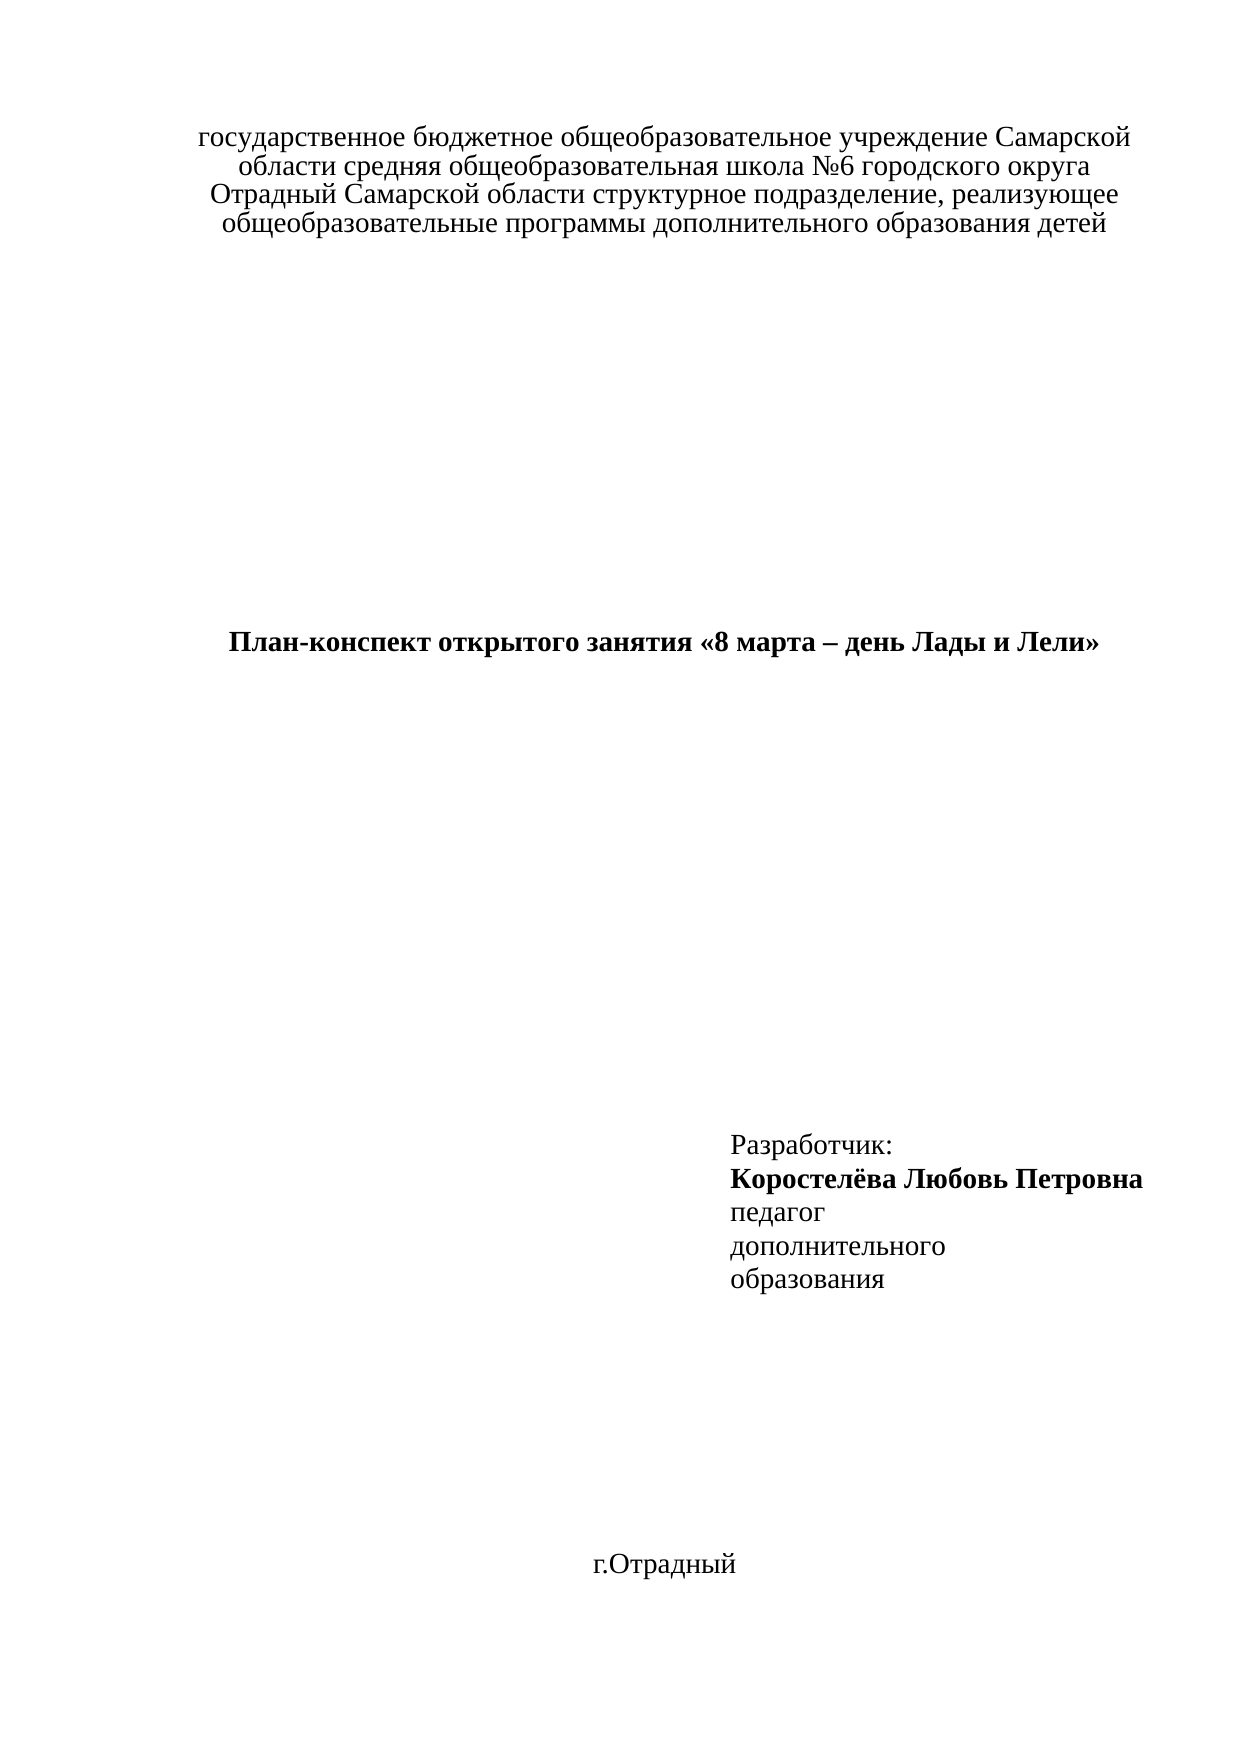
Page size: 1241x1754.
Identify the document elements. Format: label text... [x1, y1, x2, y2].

text государственное бюджетное общеобразовательное учреждение Самарской области средняя общеобразовательная школа №6 городского округа Отрадный Самарской области структурное подразделение, реализующее общеобразовательные программы дополнительного образования детей [177, 124, 1152, 238]
text Разработчик: [730, 1127, 1152, 1161]
text г.Отрадный [183, 1546, 1145, 1580]
text педагог дополнительного образования [730, 1194, 990, 1295]
text План-конспект открытого занятия «8 марта – день Лады и Лели» [177, 624, 1152, 658]
text Коростелёва Любовь Петровна [730, 1161, 1152, 1194]
